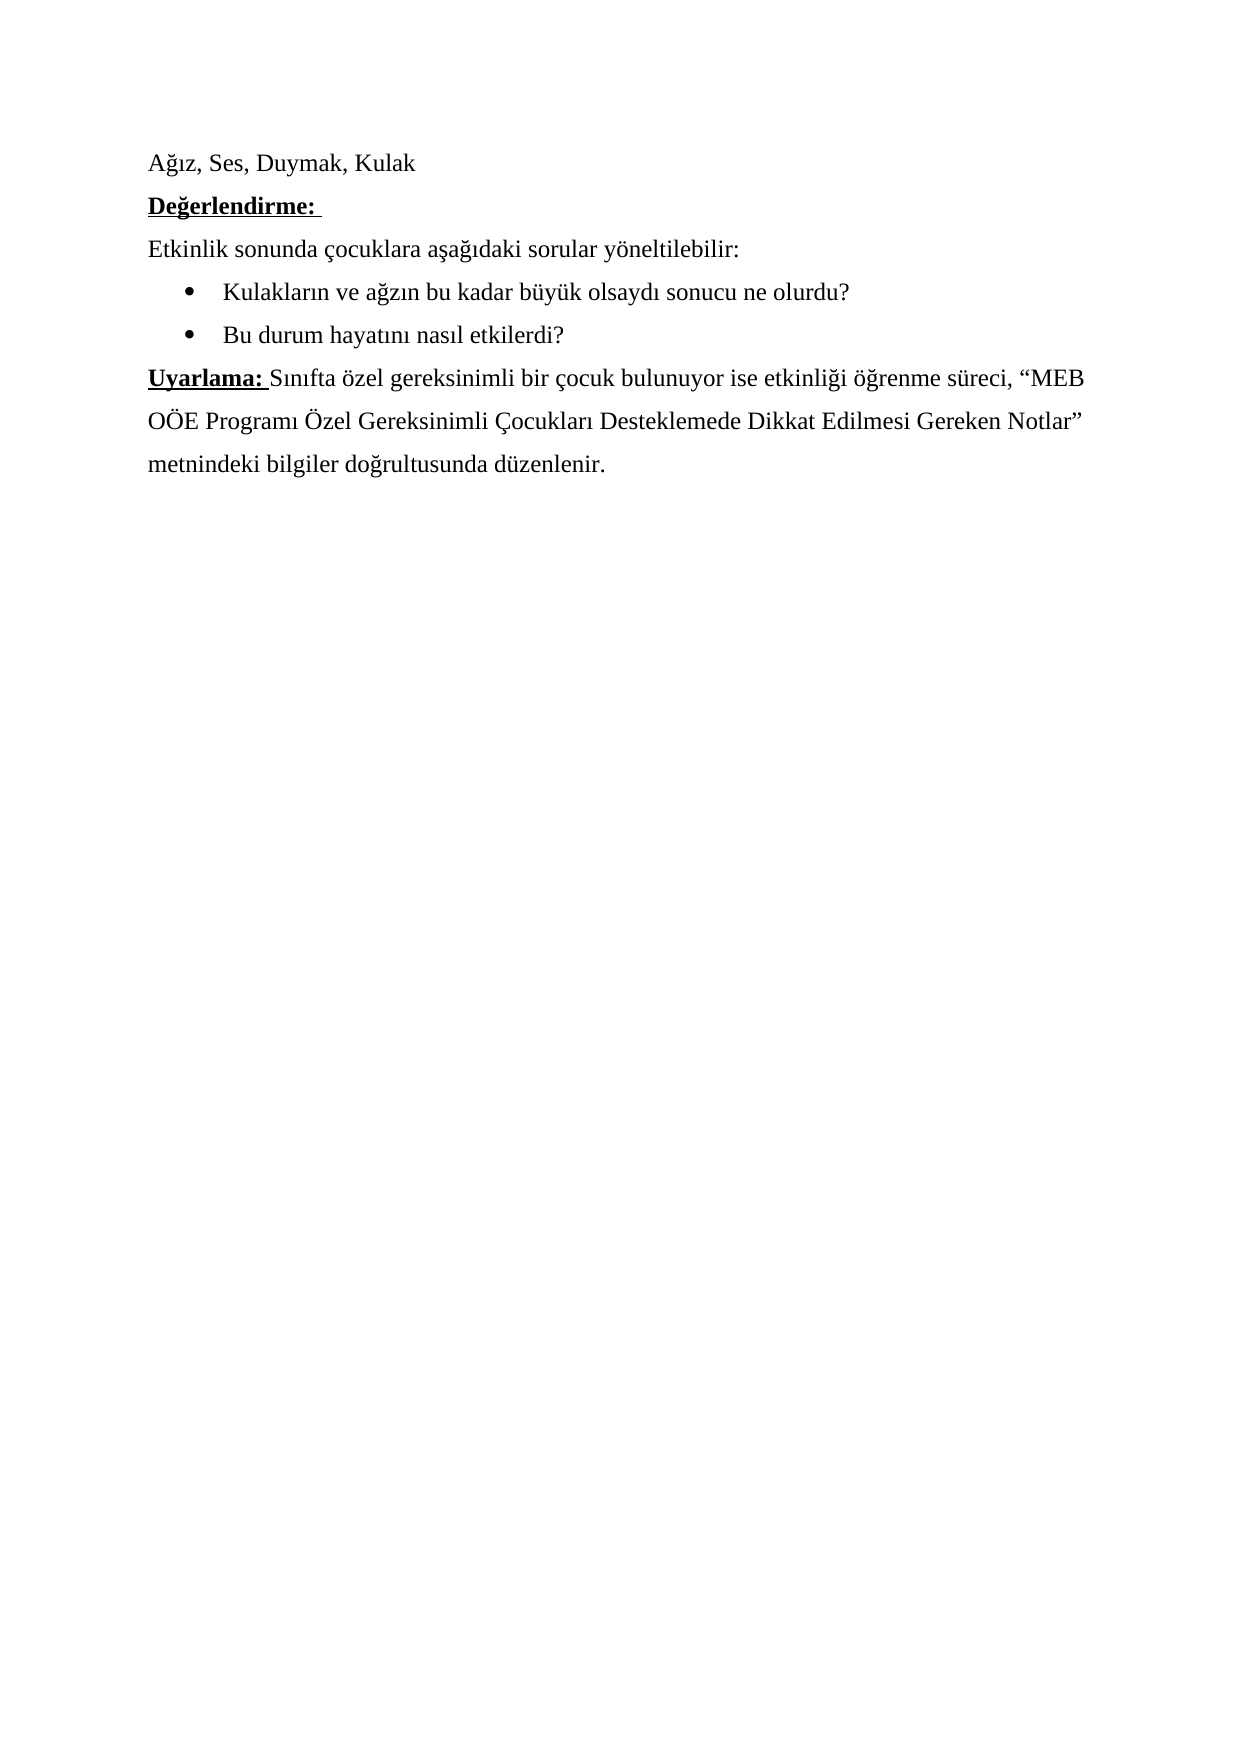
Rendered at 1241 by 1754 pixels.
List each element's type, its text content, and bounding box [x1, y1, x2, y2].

text Ağız, Ses, Duymak, Kulak [148, 148, 1093, 176]
text Etkinlik sonunda çocuklara aşağıdaki sorular yöneltilebilir: [148, 234, 1093, 263]
list Kulakların ve ağzın bu kadar büyük olsaydı sonucu ne olurdu? [185, 277, 1093, 306]
list Bu durum hayatını nasıl etkilerdi? [185, 320, 1093, 349]
text Uyarlama: Sınıfta özel gereksinimli bir çocuk bulunuyor ise etkinliği öğrenme süreci, “MEB OÖE Programı Özel Gereksinimli Çocukları Desteklemede Dikkat Edilmesi Gereken Notlar” metnindeki bilgiler doğrultusunda düzenlenir. [148, 363, 1093, 478]
text Değerlendirme: [148, 191, 1093, 219]
